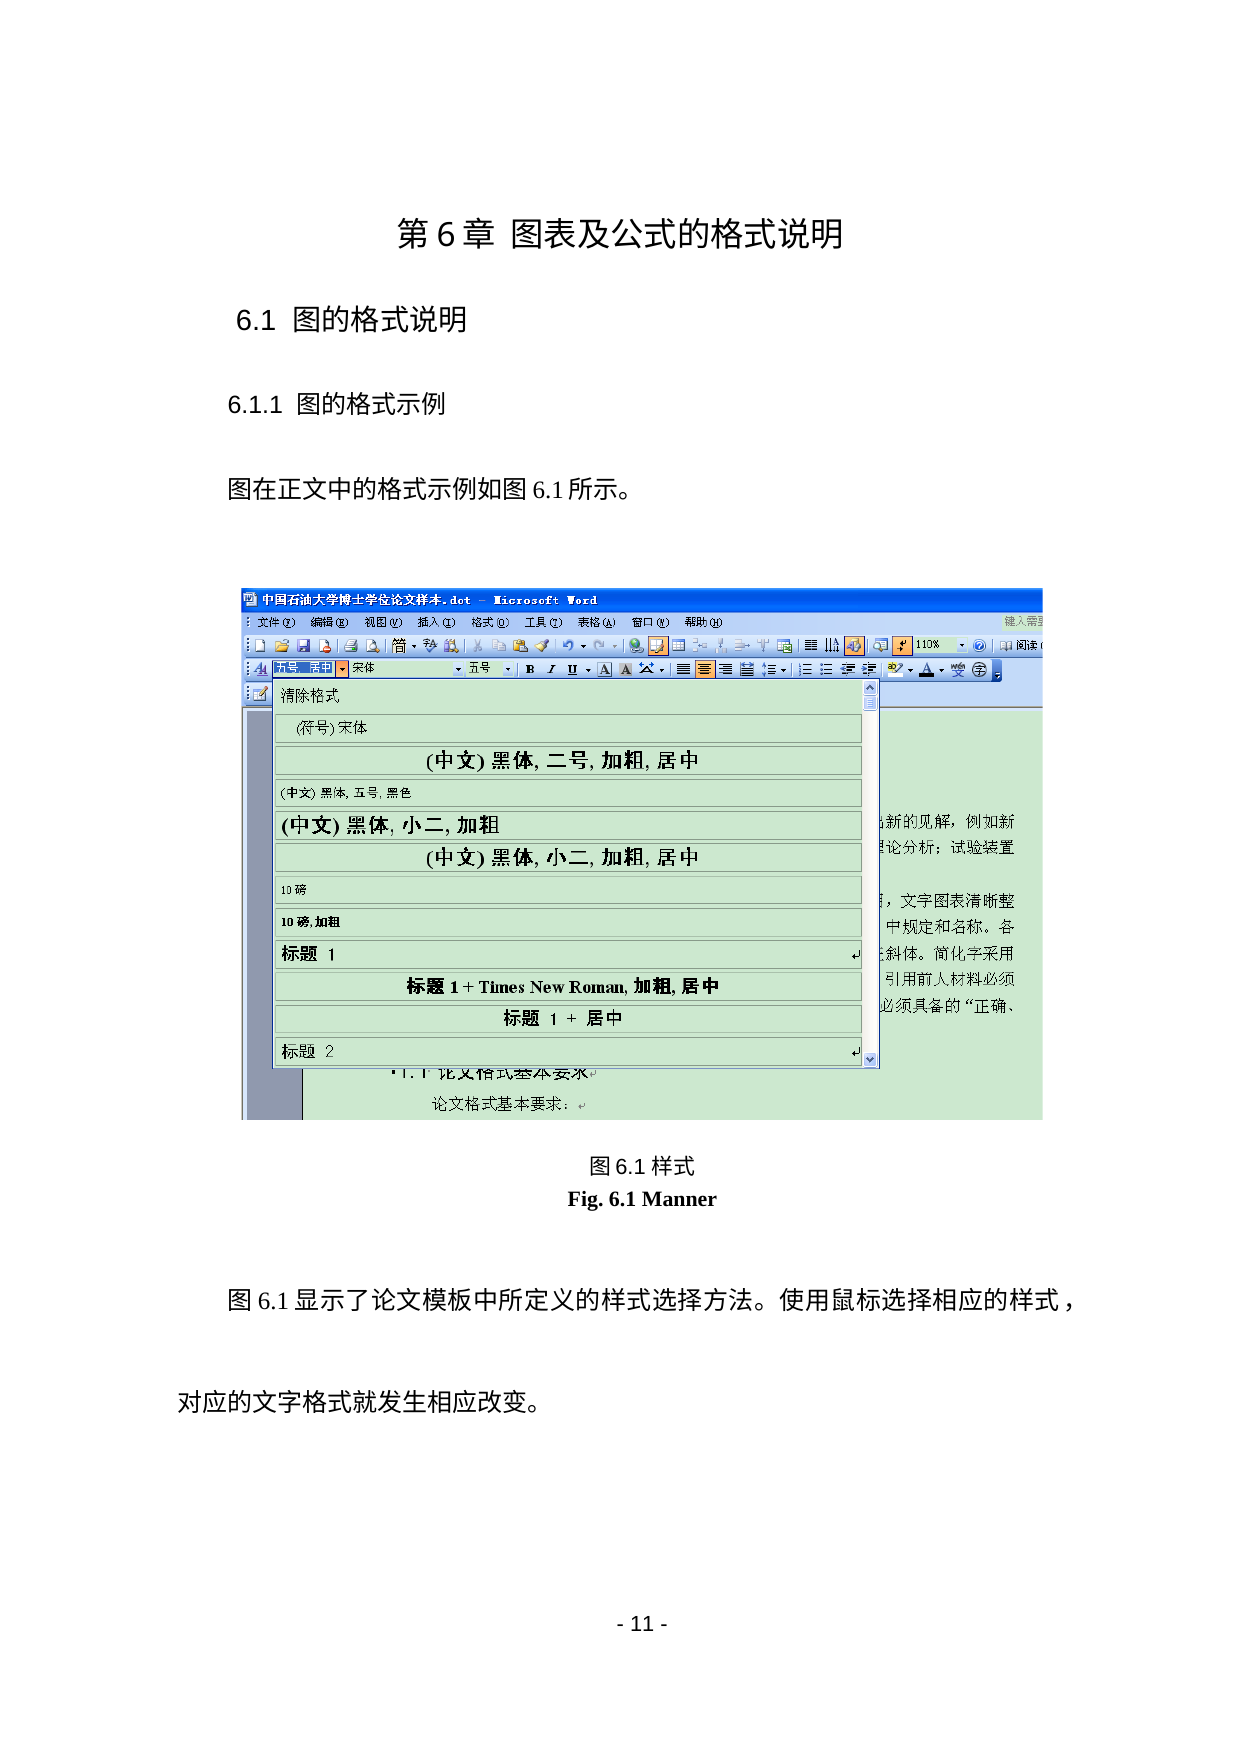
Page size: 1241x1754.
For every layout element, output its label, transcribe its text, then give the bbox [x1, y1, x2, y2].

picture [241, 588, 1043, 1120]
subtitle 6.1.1 图的格式示例 [177, 368, 1063, 437]
text Fig. 6.1 Manner [177, 1182, 1063, 1216]
text 图6.1 样式 [177, 1148, 1063, 1182]
subtitle 第6章 图表及公式的格式说明 [177, 198, 1063, 266]
subtitle 6.1 图的格式说明 [177, 283, 1063, 352]
text 图6.1显示了论文模板中所定义的样式选择方法。使用鼠标选择相应的样式，对应的文字格式就发生相应改变。 [177, 1264, 1063, 1434]
text 图在正文中的格式示例如图6.1所示。 [177, 454, 1063, 522]
